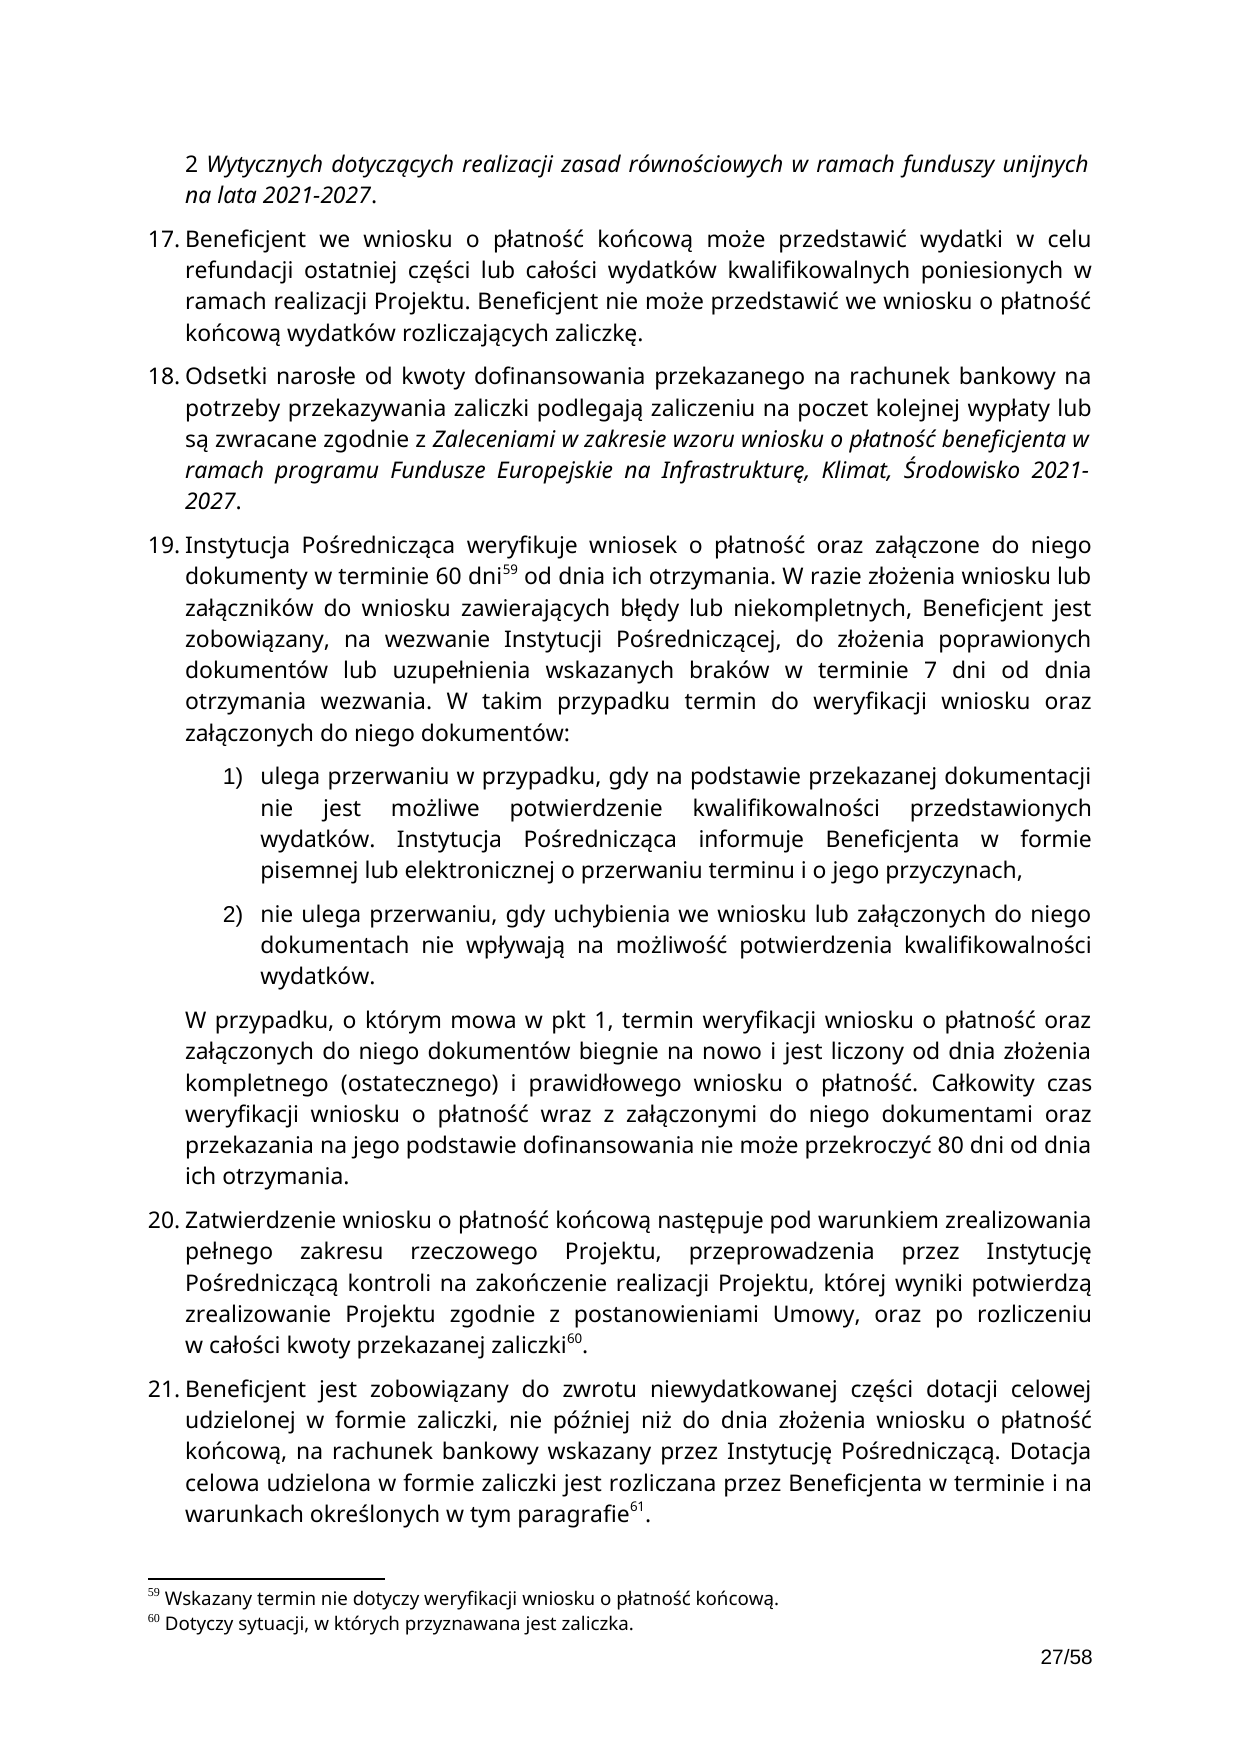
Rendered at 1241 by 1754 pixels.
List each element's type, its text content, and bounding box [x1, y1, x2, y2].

list ulega przerwaniu w przypadku, gdy na podstawie przekazanej dokumentacji nie jest możliwe potwierdzenie kwalifikowalności przedstawionych wydatków. Instytucja Pośrednicząca informuje Beneficjenta w formie pisemnej lub elektronicznej o przerwaniu terminu i o jego przyczynach, [223, 760, 1092, 885]
list Zatwierdzenie wniosku o płatność końcową następuje pod warunkiem zrealizowania pełnego zakresu rzeczowego Projektu, przeprowadzenia przez Instytucję Pośredniczącą kontroli na zakończenie realizacji Projektu, której wyniki potwierdzą zrealizowanie Projektu zgodnie z postanowieniami Umowy, oraz po rozliczeniu w całości kwoty przekazanej zaliczki. [148, 1204, 1092, 1360]
list Beneficjent jest zobowiązany do zwrotu niewydatkowanej części dotacji celowej udzielonej w formie zaliczki, nie później niż do dnia złożenia wniosku o płatność końcową, na rachunek bankowy wskazany przez Instytucję Pośredniczącą. Dotacja celowa udzielona w formie zaliczki jest rozliczana przez Beneficjenta w terminie i na warunkach określonych w tym paragrafie. [148, 1373, 1092, 1529]
list Instytucja Pośrednicząca weryfikuje wniosek o płatność oraz załączone do niego dokumenty w terminie 60 dni od dnia ich otrzymania. W razie złożenia wniosku lub załączników do wniosku zawierających błędy lub niekompletnych, Beneficjent jest zobowiązany, na wezwanie Instytucji Pośredniczącej, do złożenia poprawionych dokumentów lub uzupełnienia wskazanych braków w terminie 7 dni od dnia otrzymania wezwania. W takim przypadku termin do weryfikacji wniosku oraz załączonych do niego dokumentów: [148, 529, 1092, 748]
list nie ulega przerwaniu, gdy uchybienia we wniosku lub załączonych do niego dokumentach nie wpływają na możliwość potwierdzenia kwalifikowalności wydatków. [223, 898, 1092, 991]
list Beneficjent we wniosku o płatność końcową może przedstawić wydatki w celu refundacji ostatniej części lub całości wydatków kwalifikowalnych poniesionych w ramach realizacji Projektu. Beneficjent nie może przedstawić we wniosku o płatność końcową wydatków rozliczających zaliczkę. [148, 223, 1092, 348]
list Odsetki narosłe od kwoty dofinansowania przekazanego na rachunek bankowy na potrzeby przekazywania zaliczki podlegają zaliczeniu na poczet kolejnej wypłaty lub są zwracane zgodnie z Zaleceniami w zakresie wzoru wniosku o płatność beneficjenta w ramach programu Fundusze Europejskie na Infrastrukturę, Klimat, Środowisko 2021-2027. [148, 360, 1092, 516]
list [148, 148, 1092, 210]
text W przypadku, o którym mowa w pkt 1, termin weryfikacji wniosku o płatność oraz załączonych do niego dokumentów biegnie na nowo i jest liczony od dnia złożenia kompletnego (ostatecznego) i prawidłowego wniosku o płatność. Całkowity czas weryfikacji wniosku o płatność wraz z załączonymi do niego dokumentami oraz przekazania na jego podstawie dofinansowania nie może przekroczyć 80 dni od dnia ich otrzymania. [185, 1004, 1092, 1191]
